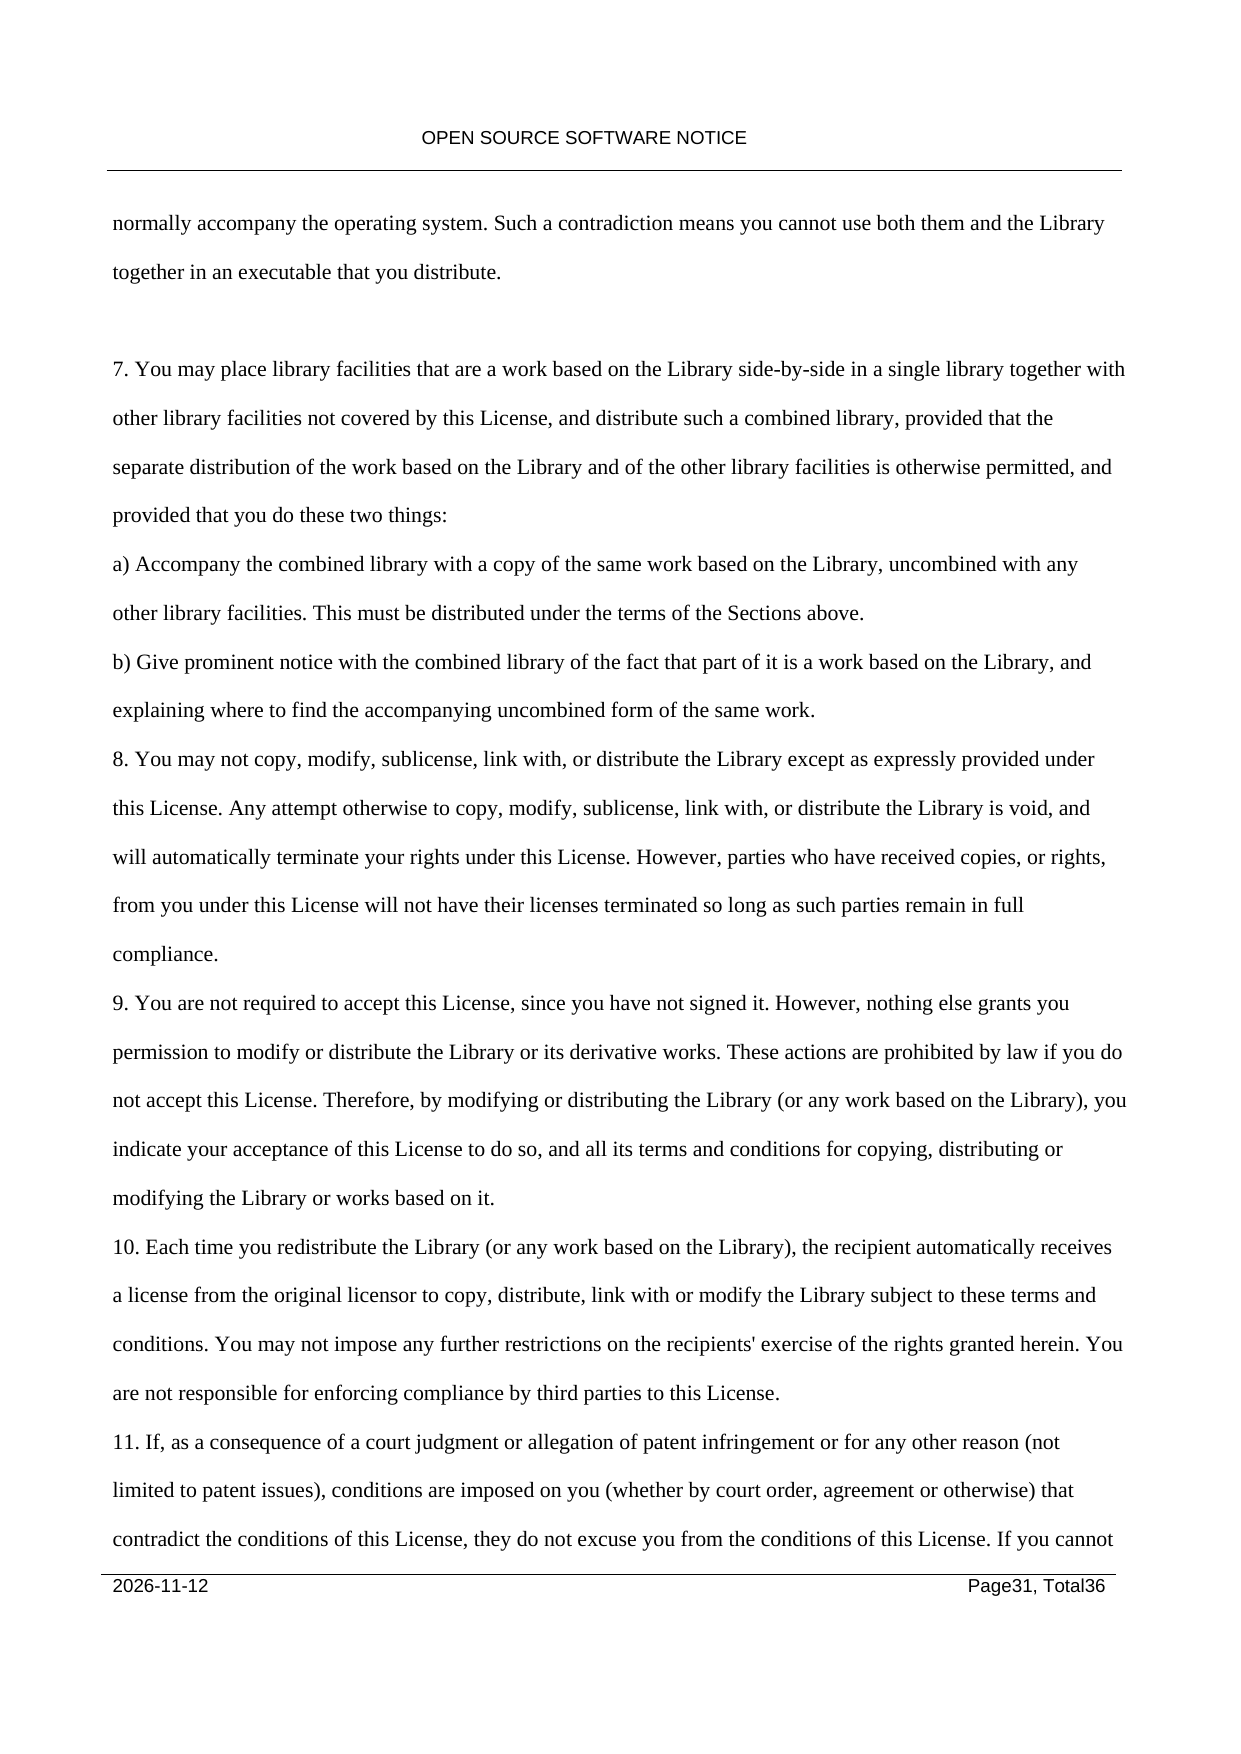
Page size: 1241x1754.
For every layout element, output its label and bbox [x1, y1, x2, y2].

text [112, 206, 1128, 1555]
